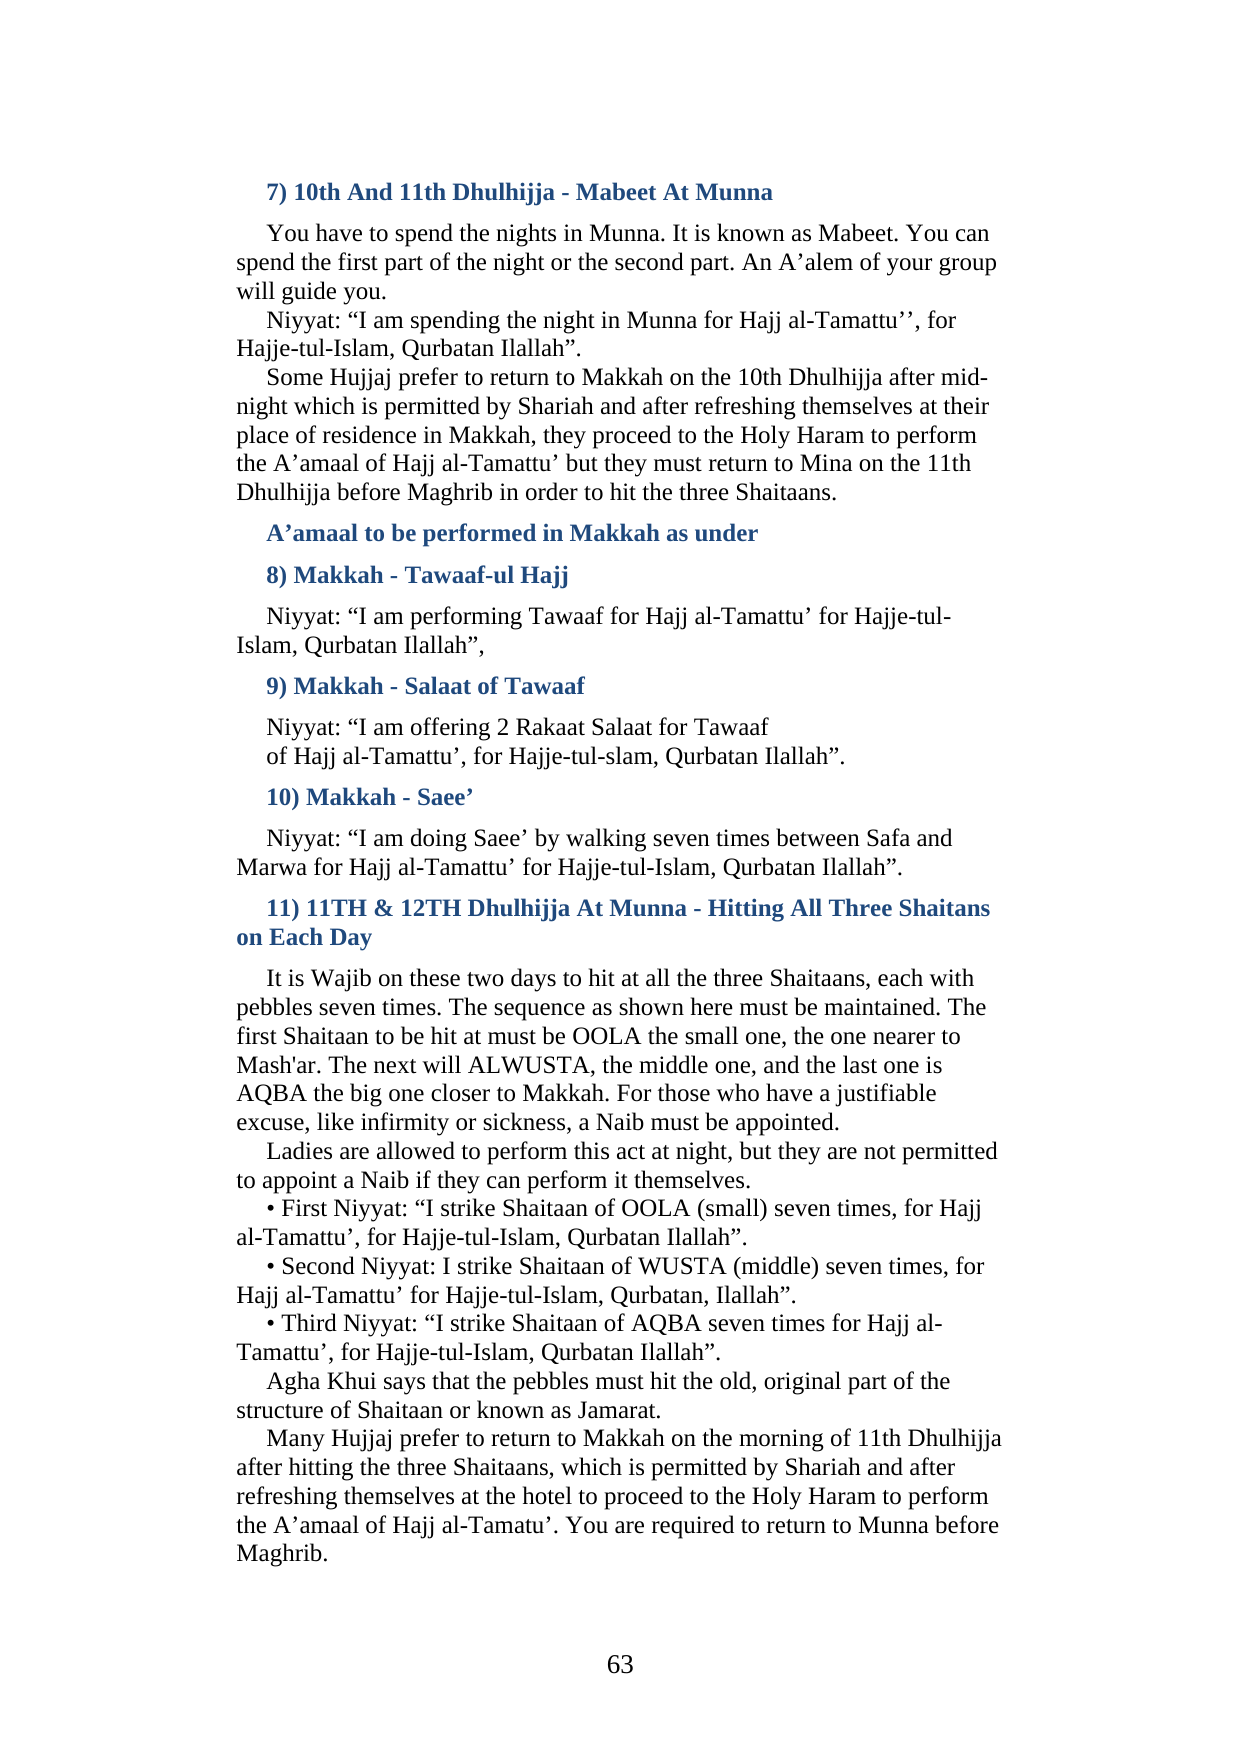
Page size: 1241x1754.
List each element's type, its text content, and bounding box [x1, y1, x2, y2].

text Niyyat: “I am performing Tawaaf for Hajj al-Tamattu’ for Hajje-tul-Islam, Qurbatan Ilallah”, [236, 601, 1004, 658]
text • Third Niyyat: “I strike Shaitaan of AQBA seven times for Hajj al-Tamattu’, for Hajje-tul-Islam, Qurbatan Ilallah”. [236, 1308, 1004, 1366]
text • Second Niyyat: I strike Shaitaan of WUSTA (middle) seven times, for Hajj al-Tamattu’ for Hajje-tul-Islam, Qurbatan, Ilallah”. [236, 1251, 1004, 1308]
subtitle 10) Makkah - Saee’ [236, 782, 1004, 811]
text Niyyat: “I am spending the night in Munna for Hajj al-Tamattu’’, for Hajje-tul-Islam, Qurbatan Ilallah”. [236, 305, 1004, 362]
text You have to spend the nights in Munna. It is known as Mabeet. You can spend the first part of the night or the second part. An A’alem of your group will guide you. [236, 218, 1004, 305]
text Niyyat: “I am doing Saee’ by walking seven times between Safa and Marwa for Hajj al-Tamattu’ for Hajje-tul-Islam, Qurbatan Ilallah”. [236, 823, 1004, 881]
text Agha Khui says that the pebbles must hit the old, original part of the structure of Shaitaan or known as Jamarat. [236, 1366, 1004, 1423]
text of Hajj al-Tamattu’, for Hajje-tul-slam, Qurbatan Ilallah”. [236, 741, 1004, 770]
text Some Hujjaj prefer to return to Makkah on the 10th Dhulhijja after mid-night which is permitted by Shariah and after refreshing themselves at their place of residence in Makkah, they proceed to the Holy Haram to perform the A’amaal of Hajj al-Tamattu’ but they must return to Mina on the 11th Dhulhijja before Maghrib in order to hit the three Shaitaans. [236, 362, 1004, 506]
subtitle A’amaal to be performed in Makkah as under [236, 518, 1004, 547]
subtitle 7) 10th And 11th Dhulhijja - Mabeet At Munna [236, 177, 1004, 206]
text It is Wajib on these two days to hit at all the three Shaitaans, each with pebbles seven times. The sequence as shown here must be maintained. The first Shaitaan to be hit at must be OOLA the small one, the one nearer to Mash'ar. The next will ALWUSTA, the middle one, and the last one is AQBA the big one closer to Makkah. For those who have a justifiable excuse, like infirmity or sickness, a Naib must be appointed. [236, 963, 1004, 1136]
subtitle 9) Makkah - Salaat of Tawaaf [236, 671, 1004, 700]
subtitle 8) Makkah - Tawaaf-ul Hajj [236, 560, 1004, 588]
subtitle 11) 11TH & 12TH Dhulhijja At Munna - Hitting All Three Shaitans on Each Day [236, 893, 1004, 951]
text Ladies are allowed to perform this act at night, but they are not permitted to appoint a Naib if they can perform it themselves. [236, 1136, 1004, 1193]
text Niyyat: “I am offering 2 Rakaat Salaat for Tawaaf [236, 712, 1004, 741]
text Many Hujjaj prefer to return to Makkah on the morning of 11th Dhulhijja after hitting the three Shaitaans, which is permitted by Shariah and after refreshing themselves at the hotel to proceed to the Holy Haram to perform the A’amaal of Hajj al-Tamatu’. You are required to return to Munna before Maghrib. [236, 1423, 1004, 1567]
text • First Niyyat: “I strike Shaitaan of OOLA (small) seven times, for Hajj al-Tamattu’, for Hajje-tul-Islam, Qurbatan Ilallah”. [236, 1193, 1004, 1251]
